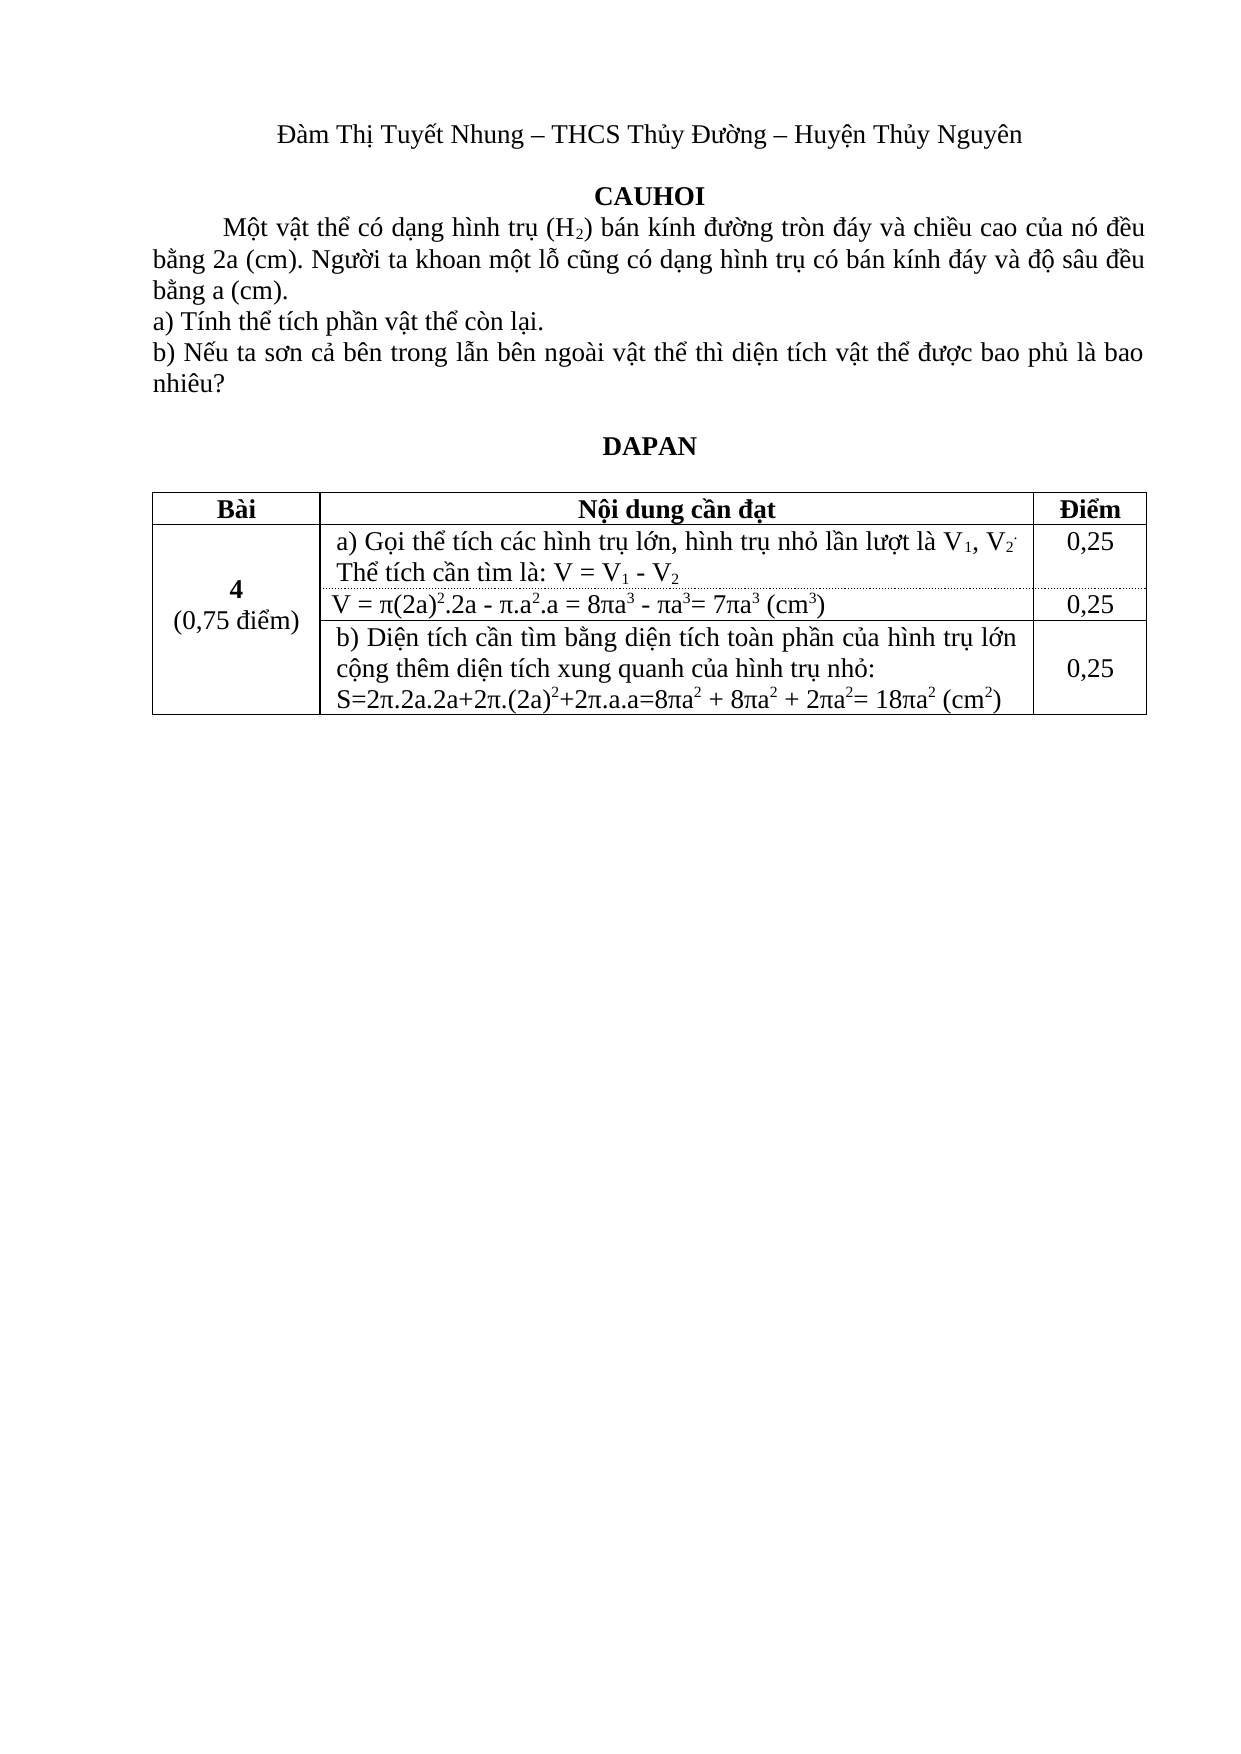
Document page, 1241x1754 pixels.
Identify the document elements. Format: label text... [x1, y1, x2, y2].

table_header Điểm [1034, 493, 1146, 524]
text CAUHOI [148, 180, 1152, 212]
table_header Bài [153, 493, 319, 524]
table_cell b) Diện tích cần tìm bằng diện tích toàn phần của hình trụ lớn cộng thêm diện tích xung quanh của hình trụ nhỏ: S=2π.2a.2a+2π.(2a)2+2π.a.a=8πa2 + 8πa2 + 2πa2= 18πa2 (cm2) [321, 621, 1033, 714]
table_cell 0,25 [1034, 621, 1146, 714]
table_header Nội dung cần đạt [321, 493, 1033, 524]
text DAPAN [148, 429, 1152, 461]
text a) Tính thể tích phần vật thể còn lại. [153, 305, 1147, 336]
table_cell 0,25 [1034, 525, 1146, 587]
table_cell V = π(2a)2.2a - π.a2.a = 8πa3 - πa3= 7πa3 (cm3) [321, 588, 1033, 619]
table_cell 0,25 [1034, 588, 1146, 619]
text Một vật thể có dạng hình trụ (H2) bán kính đường tròn đáy và chiều cao của nó đều bằng 2a (cm). Người ta khoan một lỗ cũng có dạng hình trụ có bán kính đáy và độ sâu đều bằng a (cm). [153, 212, 1147, 305]
table_cell a) Gọi thể tích các hình trụ lớn, hình trụ nhỏ lần lượt là V1, V2. Thể tích cần tìm là: V = V1 - V2 [321, 525, 1033, 587]
table_cell 4 (0,75 điểm) [153, 525, 319, 714]
text Đàm Thị Tuyết Nhung – THCS Thủy Đường – Huyện Thủy Nguyên [148, 118, 1152, 149]
text b) Nếu ta sơn cả bên trong lẫn bên ngoài vật thể thì diện tích vật thể được bao phủ là bao nhiêu? [153, 336, 1147, 398]
